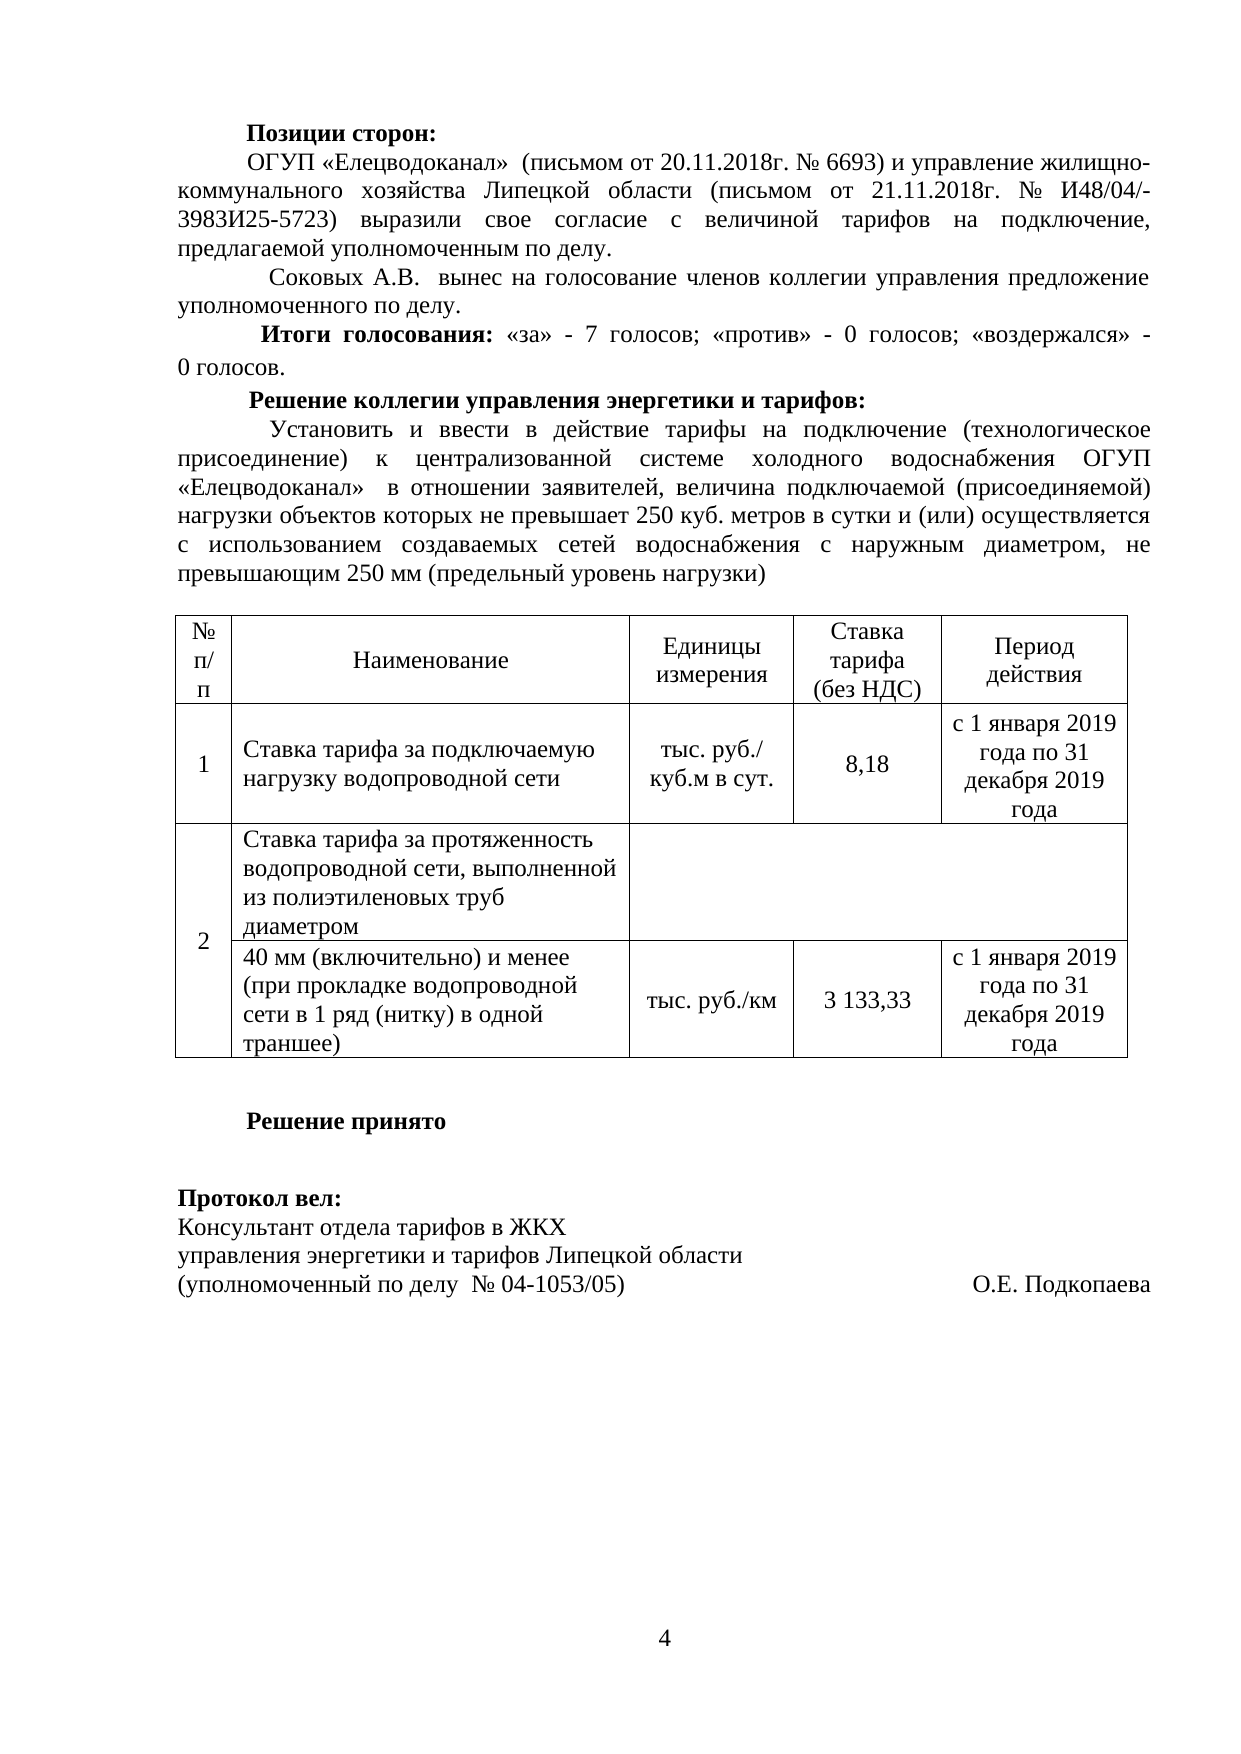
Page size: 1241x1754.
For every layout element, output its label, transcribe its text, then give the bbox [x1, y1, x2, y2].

text Установить и ввести в действие тарифы на подключение (технологическое присоединение) к централизованной системе холодного водоснабжения ОГУП «Елецводоканал» в отношении заявителей, величина подключаемой (присоединяемой) нагрузки объектов которых не превышает 250 куб. метров в сутки и (или) осуществляется с использованием создаваемых сетей водоснабжения с наружным диаметром, не превышающим 250 мм (предельный уровень нагрузки) [177, 414, 1152, 587]
table_cell с 1 января 2019 года по 31 декабря 2019 года [942, 941, 1127, 1057]
text Соковых А.В. вынес на голосование членов коллегии управления предложение уполномоченного по делу. [177, 262, 1152, 319]
table_cell 2 [176, 824, 231, 1057]
table_header Единицы измерения [630, 616, 793, 703]
table_header Наименование [232, 616, 629, 703]
table_cell 1 [176, 704, 231, 823]
table_cell [630, 824, 1127, 940]
table_header Ставка тарифа (без НДС) [794, 616, 941, 703]
text Итоги голосования: «за» - 7 голосов; «против» - 0 голосов; «воздержался» - 0 голосов. [177, 319, 1152, 381]
text Позиции сторон: [177, 118, 1152, 147]
table_cell Ставка тарифа за подключаемую нагрузку водопроводной сети [232, 704, 629, 823]
text Решение принято [177, 1106, 1152, 1135]
table_cell 8,18 [794, 704, 941, 823]
table_cell тыс. руб./км [630, 941, 793, 1057]
table_cell тыс. руб./ куб.м в сут. [630, 704, 793, 823]
text Протокол вел: [177, 1183, 1152, 1212]
table_cell 3 133,33 [794, 941, 941, 1057]
text ОГУП «Елецводоканал» (письмом от 20.11.2018г. № 6693) и управление жилищно-коммунального хозяйства Липецкой области (письмом от 21.11.2018г. № И48/04/-3983И25-5723) выразили свое согласие с величиной тарифов на подключение, предлагаемой уполномоченным по делу. [177, 147, 1152, 262]
text (уполномоченный по делу ) О.Е. Подкопаева [177, 1269, 1152, 1298]
table_header № п/п [176, 616, 231, 703]
table_cell с 1 января 2019 года по 31 декабря 2019 года [942, 704, 1127, 823]
text управления энергетики и тарифов Липецкой области [177, 1240, 1152, 1269]
table_cell Ставка тарифа за протяженность водопроводной сети, выполненной из полиэтиленовых труб диаметром [232, 824, 629, 940]
table_header Период действия [942, 616, 1127, 703]
text Решение коллегии управления энергетики и тарифов: [177, 385, 1152, 414]
text Консультант отдела тарифов в ЖКХ [177, 1212, 1152, 1240]
table_cell 40 мм (включительно) и менее (при прокладке водопроводной сети в 1 ряд (нитку) в одной траншее) [232, 941, 629, 1057]
